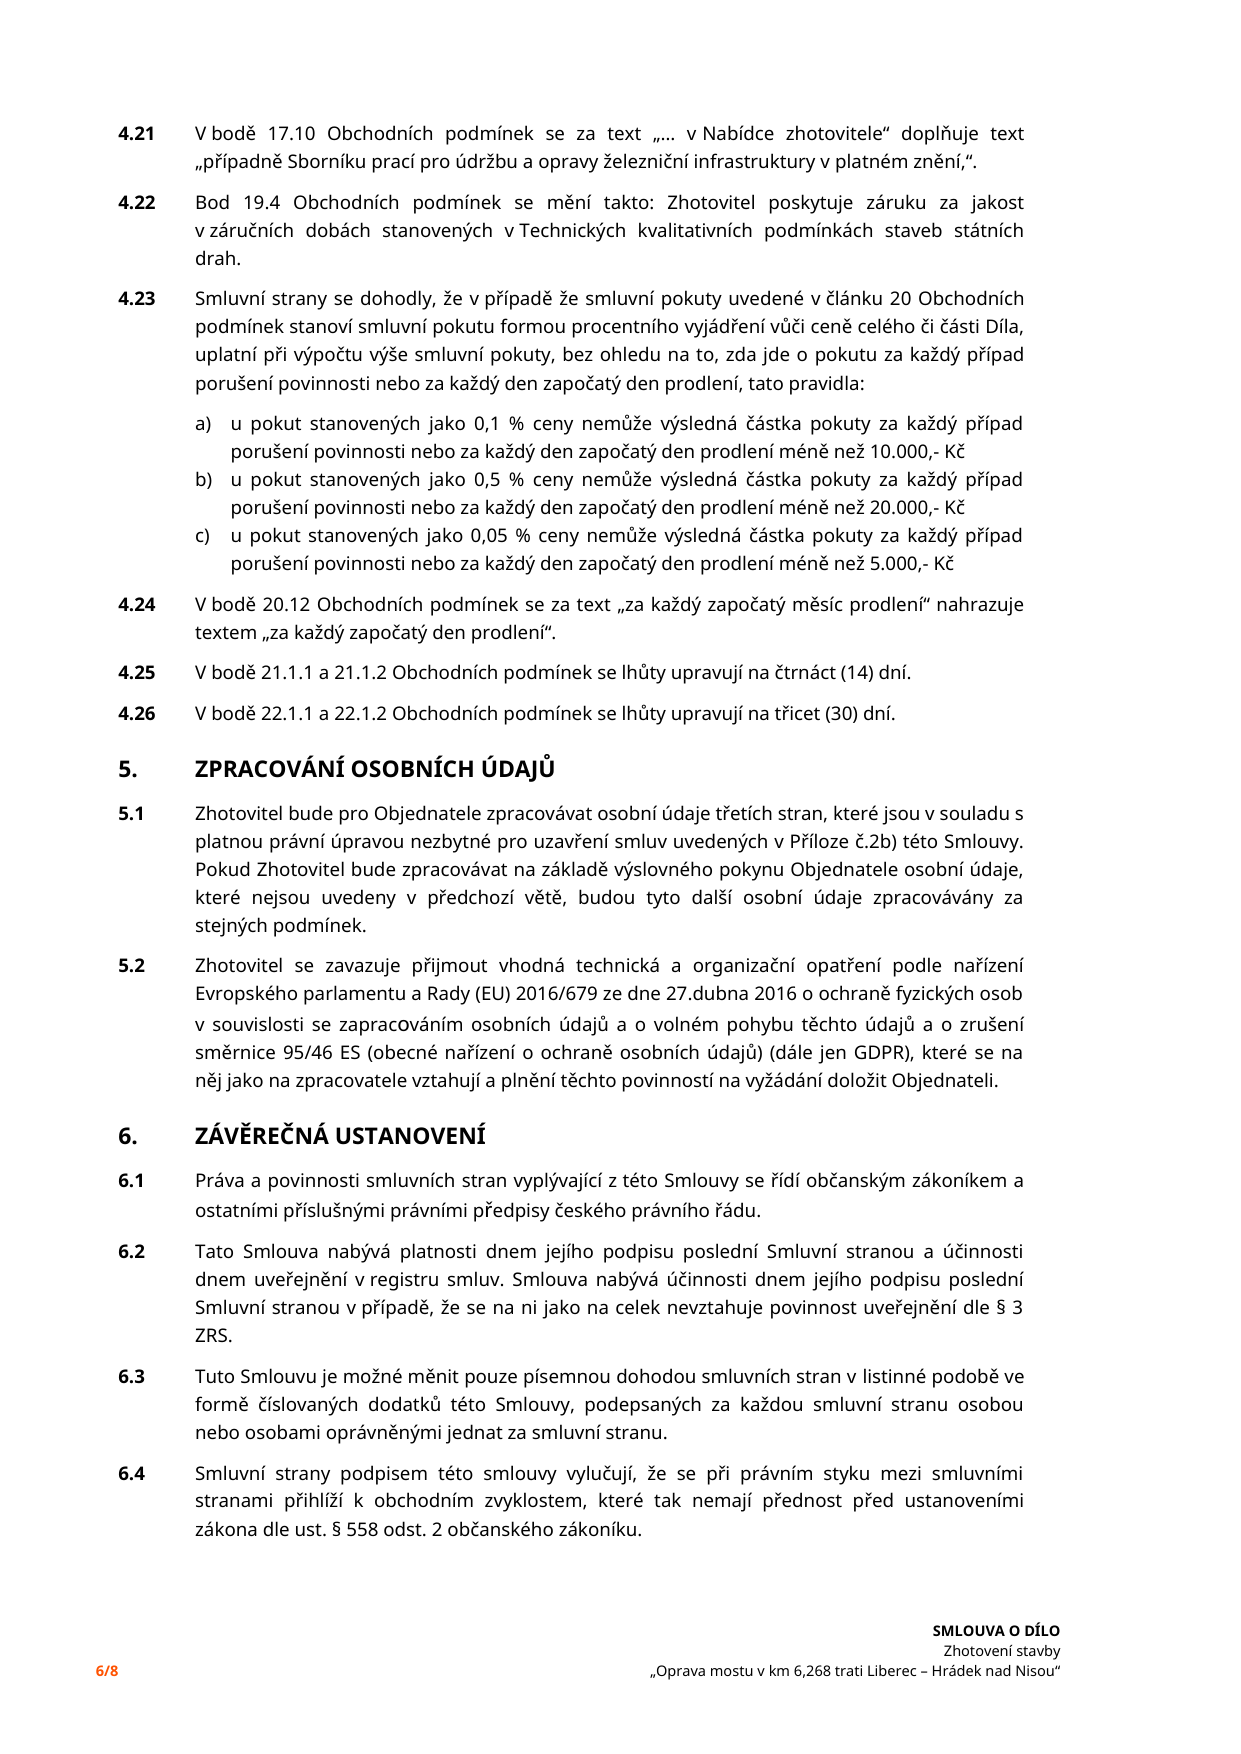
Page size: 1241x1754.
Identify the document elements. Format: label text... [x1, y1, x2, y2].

text Smluvní strany podpisem této smlouvy vylučují, že se při právním styku mezi smluvními stranami přihlíží k obchodním zvyklostem, které tak nemají přednost před ustanoveními zákona dle ust. § 558 odst. 2 občanského zákoníku. [118, 1460, 1024, 1541]
text V bodě 21.1.1 a 21.1.2 Obchodních podmínek se lhůty upravují na čtrnáct (14) dní. [118, 659, 1024, 685]
text V bodě 20.12 Obchodních podmínek se za text „za každý započatý měsíc prodlení“ nahrazuje textem „za každý započatý den prodlení“. [118, 591, 1024, 644]
list u pokut stanovených jako 0,1 % ceny nemůže výsledná částka pokuty za každý případ porušení povinnosti nebo za každý den započatý den prodlení méně než 10.000,- Kč [195, 410, 1024, 464]
text u pokut stanovených jako 0,5 % ceny nemůže výsledná částka pokuty za každý případ porušení povinnosti nebo za každý den započatý den prodlení méně než 20.000,- Kč [195, 466, 1024, 520]
text V bodě 17.10 Obchodních podmínek se za text „… v Nabídce zhotovitele“ doplňuje text „případně Sborníku prací pro údržbu a opravy železniční infrastruktury v platném znění,“. [118, 121, 1024, 174]
text Zhotovitel bude pro Objednatele zpracovávat osobní údaje třetích stran, které jsou v souladu s platnou právní úpravou nezbytné pro uzavření smluv uvedených v Příloze č.2b) této Smlouvy. Pokud Zhotovitel bude zpracovávat na základě výslovného pokynu Objednatele osobní údaje, které nejsou uvedeny v předchozí větě, budou tyto další osobní údaje zpracovávány za stejných podmínek. [118, 800, 1024, 937]
text Zhotovitel se zavazuje přijmout vhodná technická a organizační opatření podle nařízení Evropského parlamentu a Rady (EU) 2016/679 ze dne 27.dubna 2016 o ochraně fyzických osob v souvislosti se zapracováním osobních údajů a o volném pohybu těchto údajů a o zrušení směrnice 95/46 ES (obecné nařízení o ochraně osobních údajů) (dále jen GDPR), které se na něj jako na zpracovatele vztahují a plnění těchto povinností na vyžádání doložit Objednateli. [118, 952, 1024, 1093]
text Tuto Smlouvu je možné měnit pouze písemnou dohodou smluvních stran v listinné podobě ve formě číslovaných dodatků této Smlouvy, podepsaných za každou smluvní stranu osobou nebo osobami oprávněnými jednat za smluvní stranu. [118, 1363, 1024, 1445]
text V bodě 22.1.1 a 22.1.2 Obchodních podmínek se lhůty upravují na třicet (30) dní. [118, 700, 1024, 726]
text ZÁVĚREČNÁ USTANOVENÍ [118, 1120, 1024, 1152]
text Bod 19.4 Obchodních podmínek se mění takto: Zhotovitel poskytuje záruku za jakost v záručních dobách stanovených v Technických kvalitativních podmínkách staveb státních drah. [118, 189, 1024, 271]
text u pokut stanovených jako 0,05 % ceny nemůže výsledná částka pokuty za každý případ porušení povinnosti nebo za každý den započatý den prodlení méně než 5.000,- Kč [195, 522, 1024, 576]
text ZPRACOVÁNÍ OSOBNÍCH ÚDAJŮ [118, 753, 1024, 784]
text Smluvní strany se dohodly, že v případě že smluvní pokuty uvedené v článku 20 Obchodních podmínek stanoví smluvní pokutu formou procentního vyjádření vůči ceně celého či části Díla, uplatní při výpočtu výše smluvní pokuty, bez ohledu na to, zda jde o pokutu za každý případ porušení povinnosti nebo za každý den započatý den prodlení, tato pravidla: [118, 286, 1024, 395]
text Tato Smlouva nabývá platnosti dnem jejího podpisu poslední Smluvní stranou a účinnosti dnem uveřejnění v registru smluv. Smlouva nabývá účinnosti dnem jejího podpisu poslední Smluvní stranou v případě, že se na ni jako na celek nevztahuje povinnost uveřejnění dle § 3 ZRS. [118, 1239, 1024, 1348]
text Práva a povinnosti smluvních stran vyplývající z této Smlouvy se řídí občanským zákoníkem a ostatními příslušnými právními předpisy českého právního řádu. [118, 1167, 1024, 1223]
